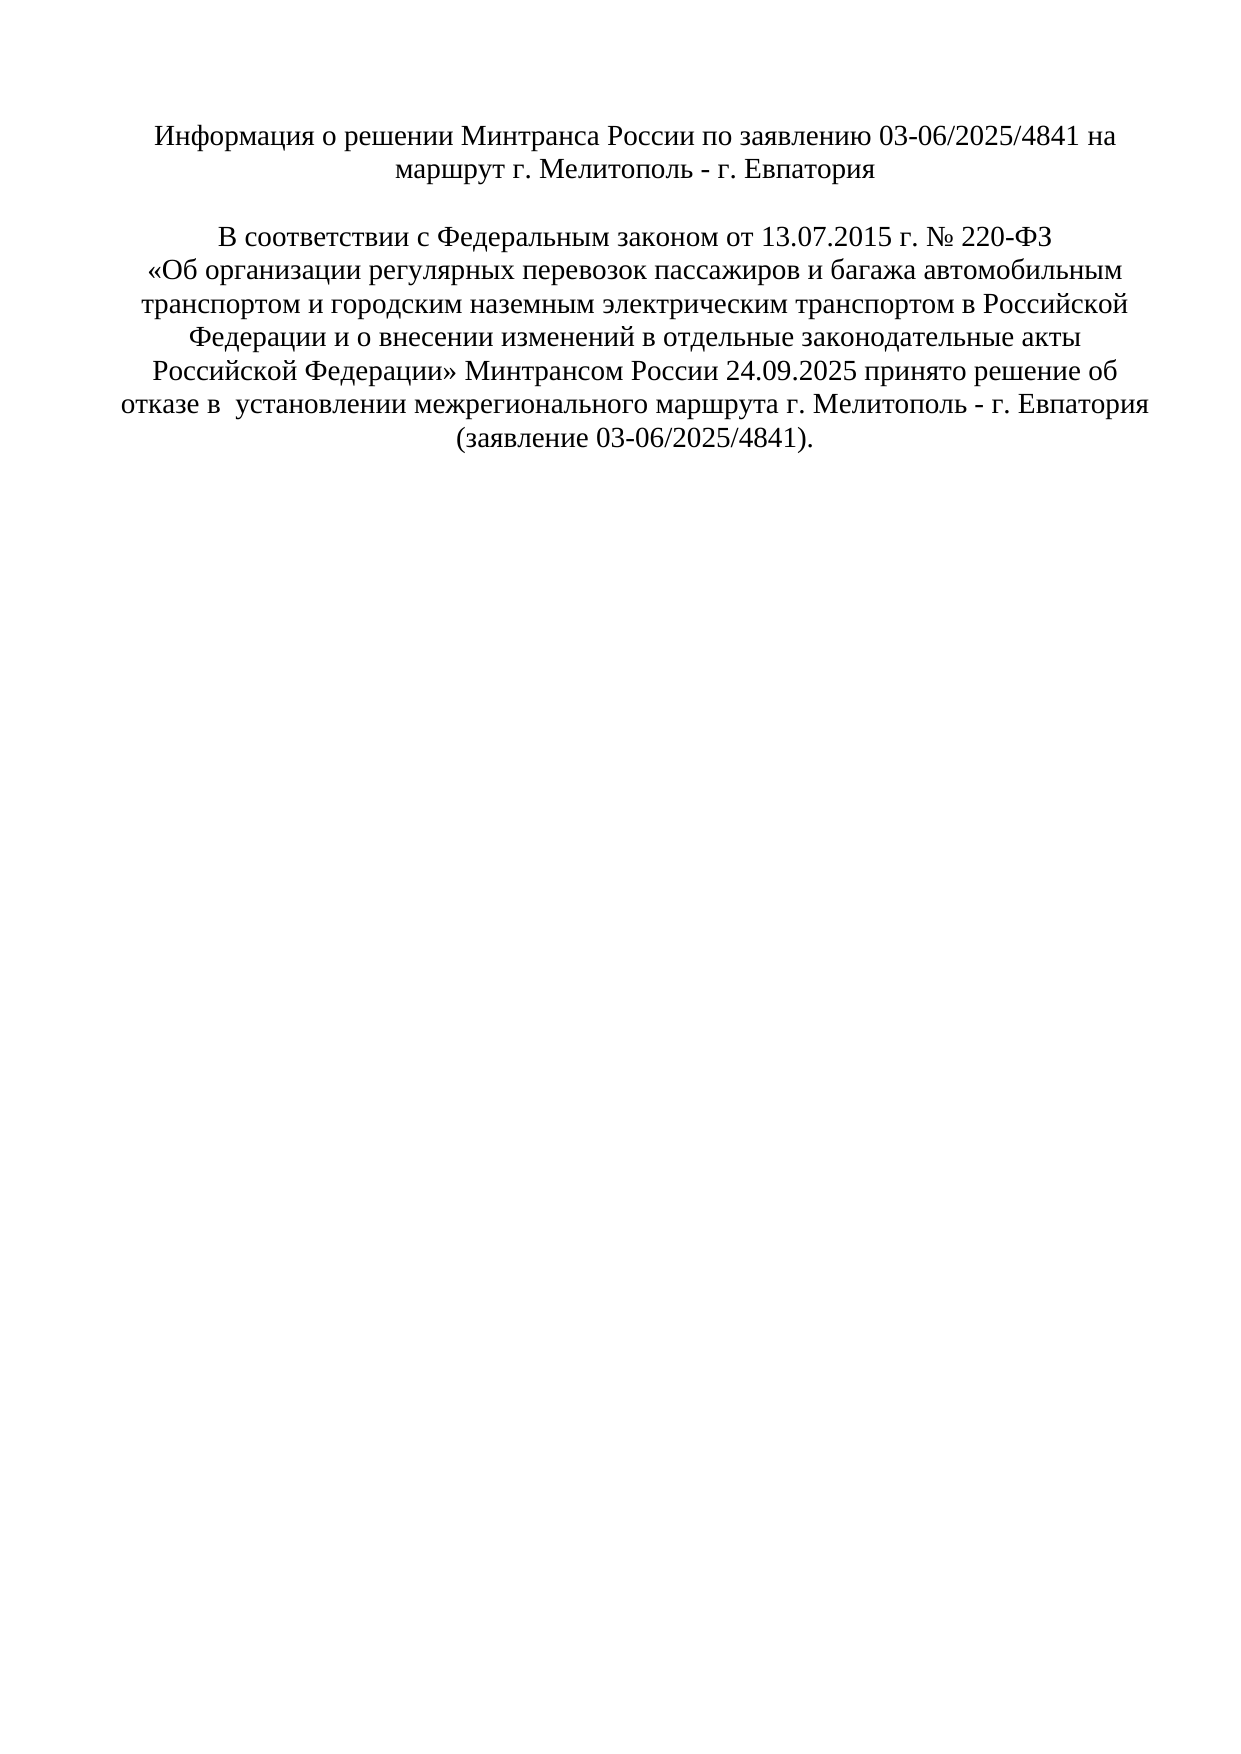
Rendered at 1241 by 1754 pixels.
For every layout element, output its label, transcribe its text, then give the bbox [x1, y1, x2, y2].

text Информация о решении Минтранса России по заявлению 03-06/2025/4841 на маршрут г. Мелитополь - г. Евпатория [118, 118, 1152, 185]
text В соответствии с Федеральным законом от 13.07.2015 г. № 220-ФЗ «Об организации регулярных перевозок пассажиров и багажа автомобильным транспортом и городским наземным электрическим транспортом в Российской Федерации и о внесении изменений в отдельные законодательные акты Российской Федерации» Минтрансом России 24.09.2025 принято решение об отказе в установлении межрегионального маршрута г. Мелитополь - г. Евпатория (заявление 03-06/2025/4841). [118, 219, 1152, 453]
